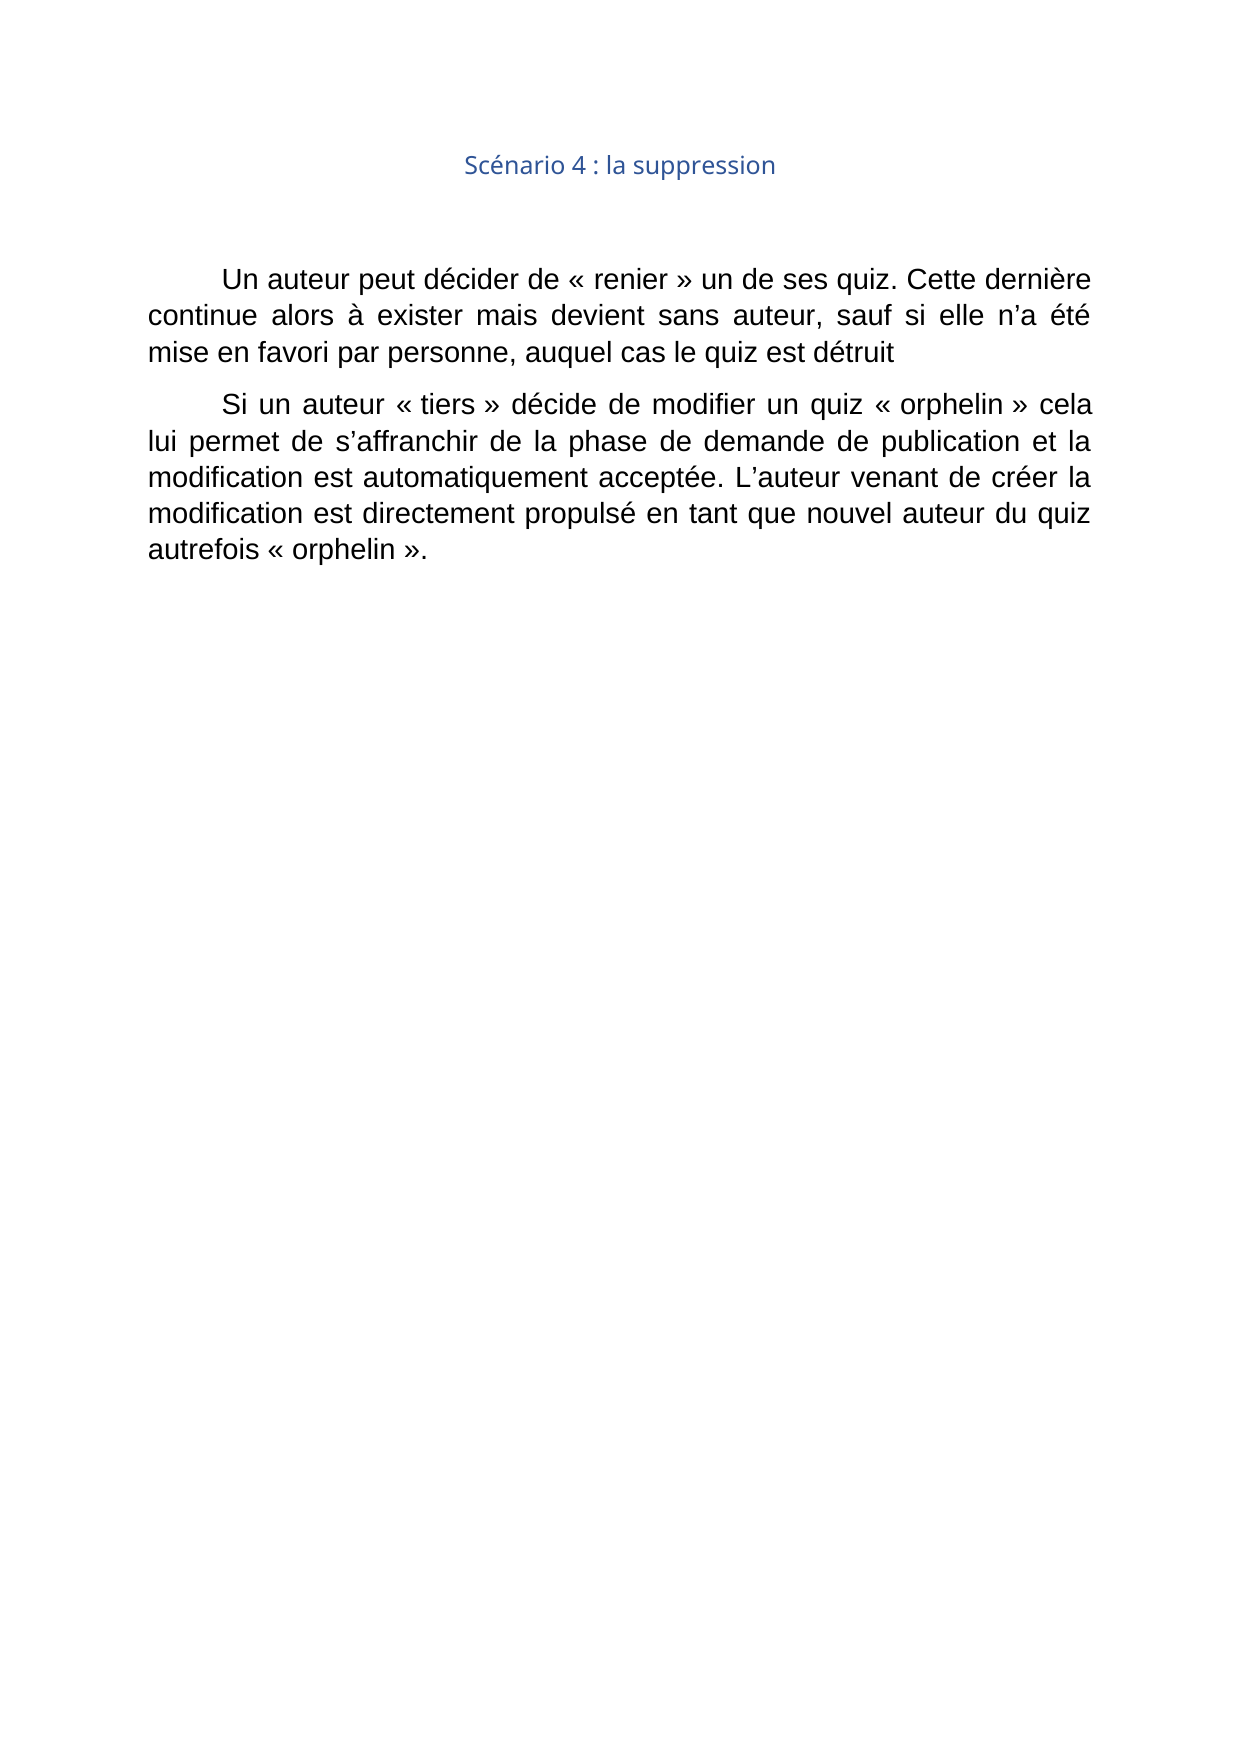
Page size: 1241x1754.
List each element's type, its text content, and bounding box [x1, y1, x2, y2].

text Un auteur peut décider de « renier » un de ses quiz. Cette dernière continue alors à exister mais devient sans auteur, sauf si elle n’a été mise en favori par personne, auquel cas le quiz est détruit [148, 262, 1093, 368]
subtitle Scénario 4 : la suppression [148, 148, 1093, 182]
text Si un auteur « tiers » décide de modifier un quiz « orphelin » cela lui permet de s’affranchir de la phase de demande de publication et la modification est automatiquement acceptée. L’auteur venant de créer la modification est directement propulsé en tant que nouvel auteur du quiz autrefois « orphelin ». [148, 387, 1093, 566]
